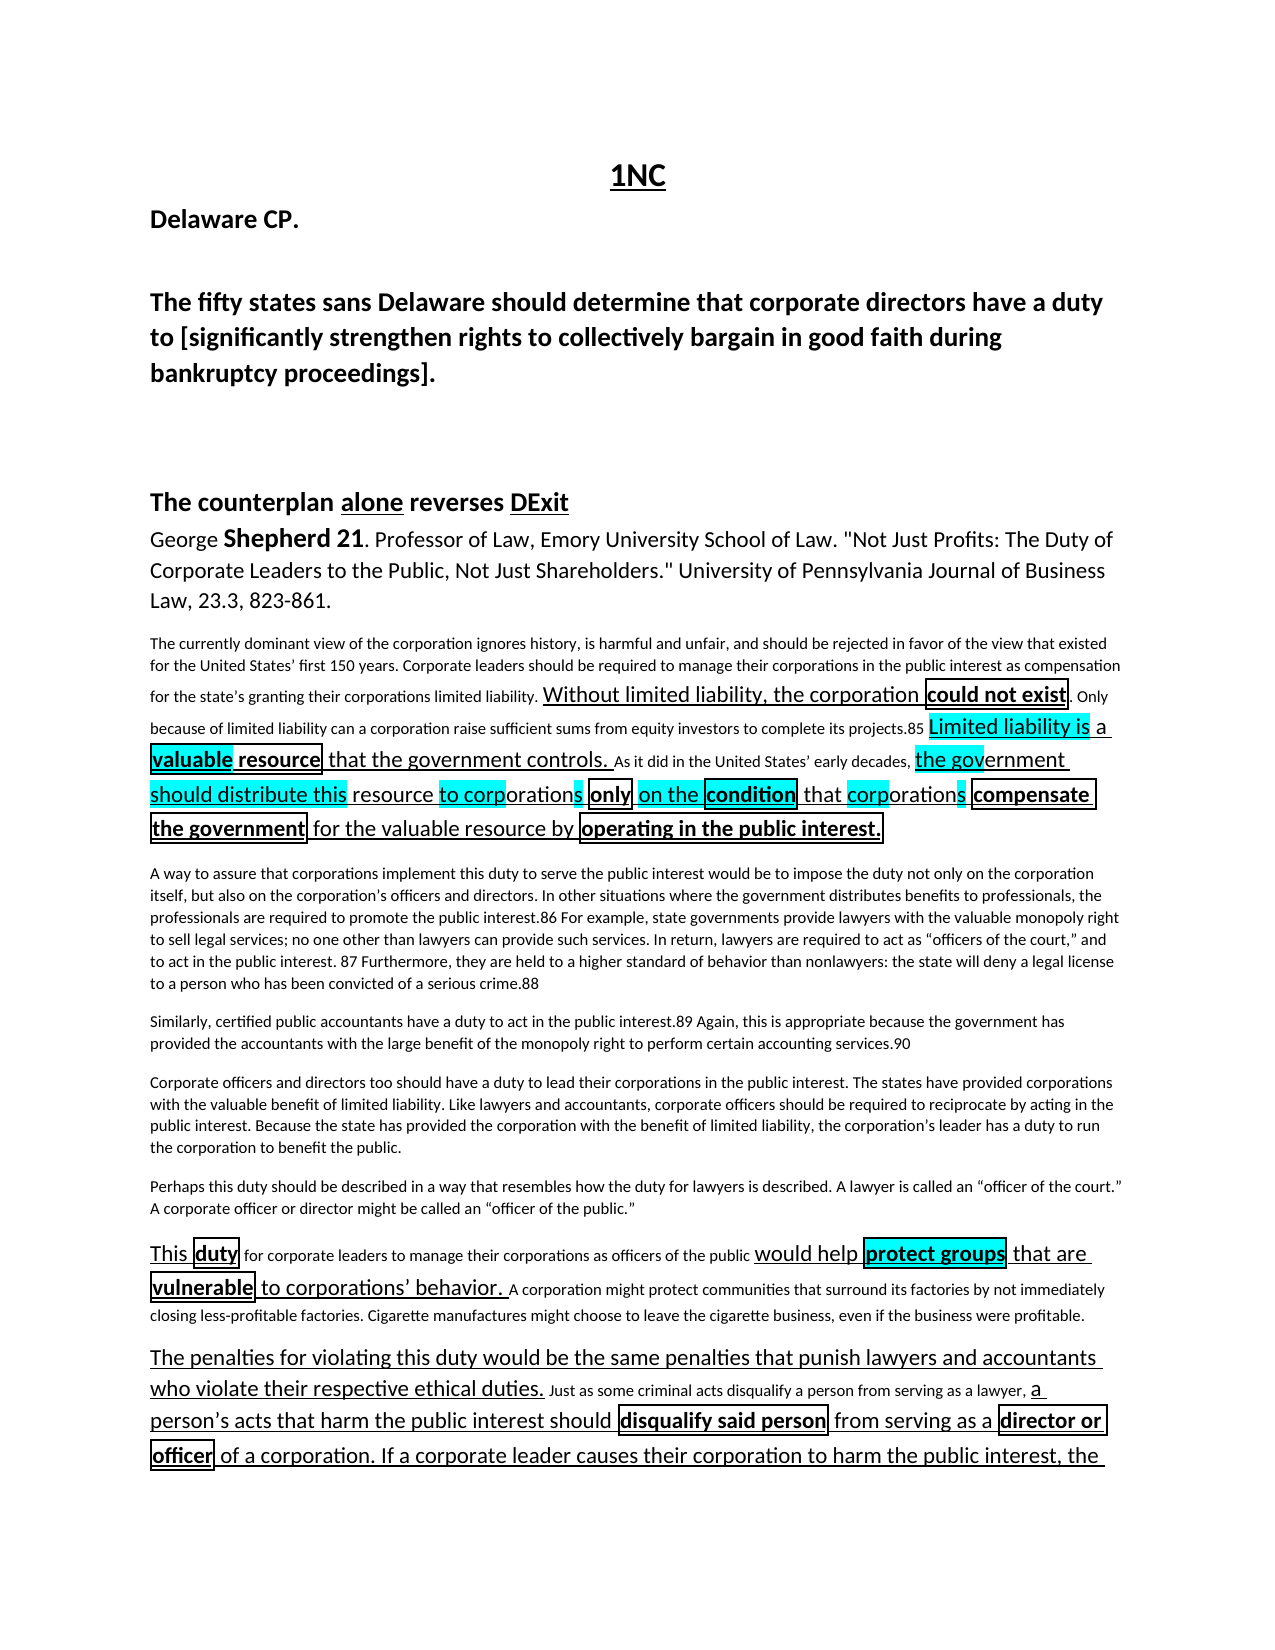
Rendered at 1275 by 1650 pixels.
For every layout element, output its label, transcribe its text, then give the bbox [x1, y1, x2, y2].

subtitle Delaware CP. [150, 202, 1125, 235]
subtitle 1NC [150, 154, 1125, 195]
subtitle The fifty states sans Delaware should determine that corporate directors have a duty to [significantly strengthen rights to collectively bargain in good faith during bankruptcy proceedings]. [150, 285, 1125, 389]
text Similarly, certified public accountants have a duty to act in the public interest.89 Again, this is appropriate because the government has provided the accountants with the large benefit of the monopoly right to perform certain accounting services.90 [150, 1012, 1125, 1054]
text Corporate officers and directors too should have a duty to lead their corporations in the public interest. The states have provided corporations with the valuable benefit of limited liability. Like lawyers and accountants, corporate officers should be required to reciprocate by acting in the public interest. Because the state has provided the corporation with the benefit of limited liability, the corporation’s leader has a duty to run the corporation to benefit the public. [150, 1072, 1125, 1158]
text Perhaps this duty should be described in a way that resembles how the duty for lawyers is described. A lawyer is called an “officer of the court.” A corporate officer or director might be called an “officer of the public.” [150, 1176, 1125, 1218]
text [150, 1343, 1125, 1471]
text The currently dominant view of the corporation ignores history, is harmful and unfair, and should be rejected in favor of the view that existed for the United States’ first 150 years. Corporate leaders should be required to manage their corporations in the public interest as compensation for the state’s granting their corporations limited liability. Without limited liability, the corporation could not exist. Only because of limited liability can a corporation raise sufficient sums from equity investors to complete its projects.85 Limited liability is a valuable resource that the government controls. As it did in the United States’ early decades, the government should distribute this resource to corporations only on the condition that corporations compensate the government for the valuable resource by operating in the public interest. [150, 633, 1125, 844]
text This duty for corporate leaders to manage their corporations as officers of the public would help protect groups that are vulnerable to corporations’ behavior. A corporation might protect communities that surround its factories by not immediately closing less-profitable factories. Cigarette manufactures might choose to leave the cigarette business, even if the business were profitable. [150, 1237, 1125, 1325]
text George Shepherd 21. Professor of Law, Emory University School of Law. "Not Just Profits: The Duty of Corporate Leaders to the Public, Not Just Shareholders." University of Pennsylvania Journal of Business Law, 23.3, 823-861. [150, 521, 1125, 614]
text A way to assure that corporations implement this duty to serve the public interest would be to impose the duty not only on the corporation itself, but also on the corporation’s officers and directors. In other situations where the government distributes benefits to professionals, the professionals are required to promote the public interest.86 For example, state governments provide lawyers with the valuable monopoly right to sell legal services; no one other than lawyers can provide such services. In return, lawyers are required to act as “officers of the court,” and to act in the public interest. 87 Furthermore, they are held to a higher standard of behavior than nonlawyers: the state will deny a legal license to a person who has been convicted of a serious crime.88 [150, 864, 1125, 993]
subtitle The counterplan alone reverses DExit [150, 485, 1125, 518]
